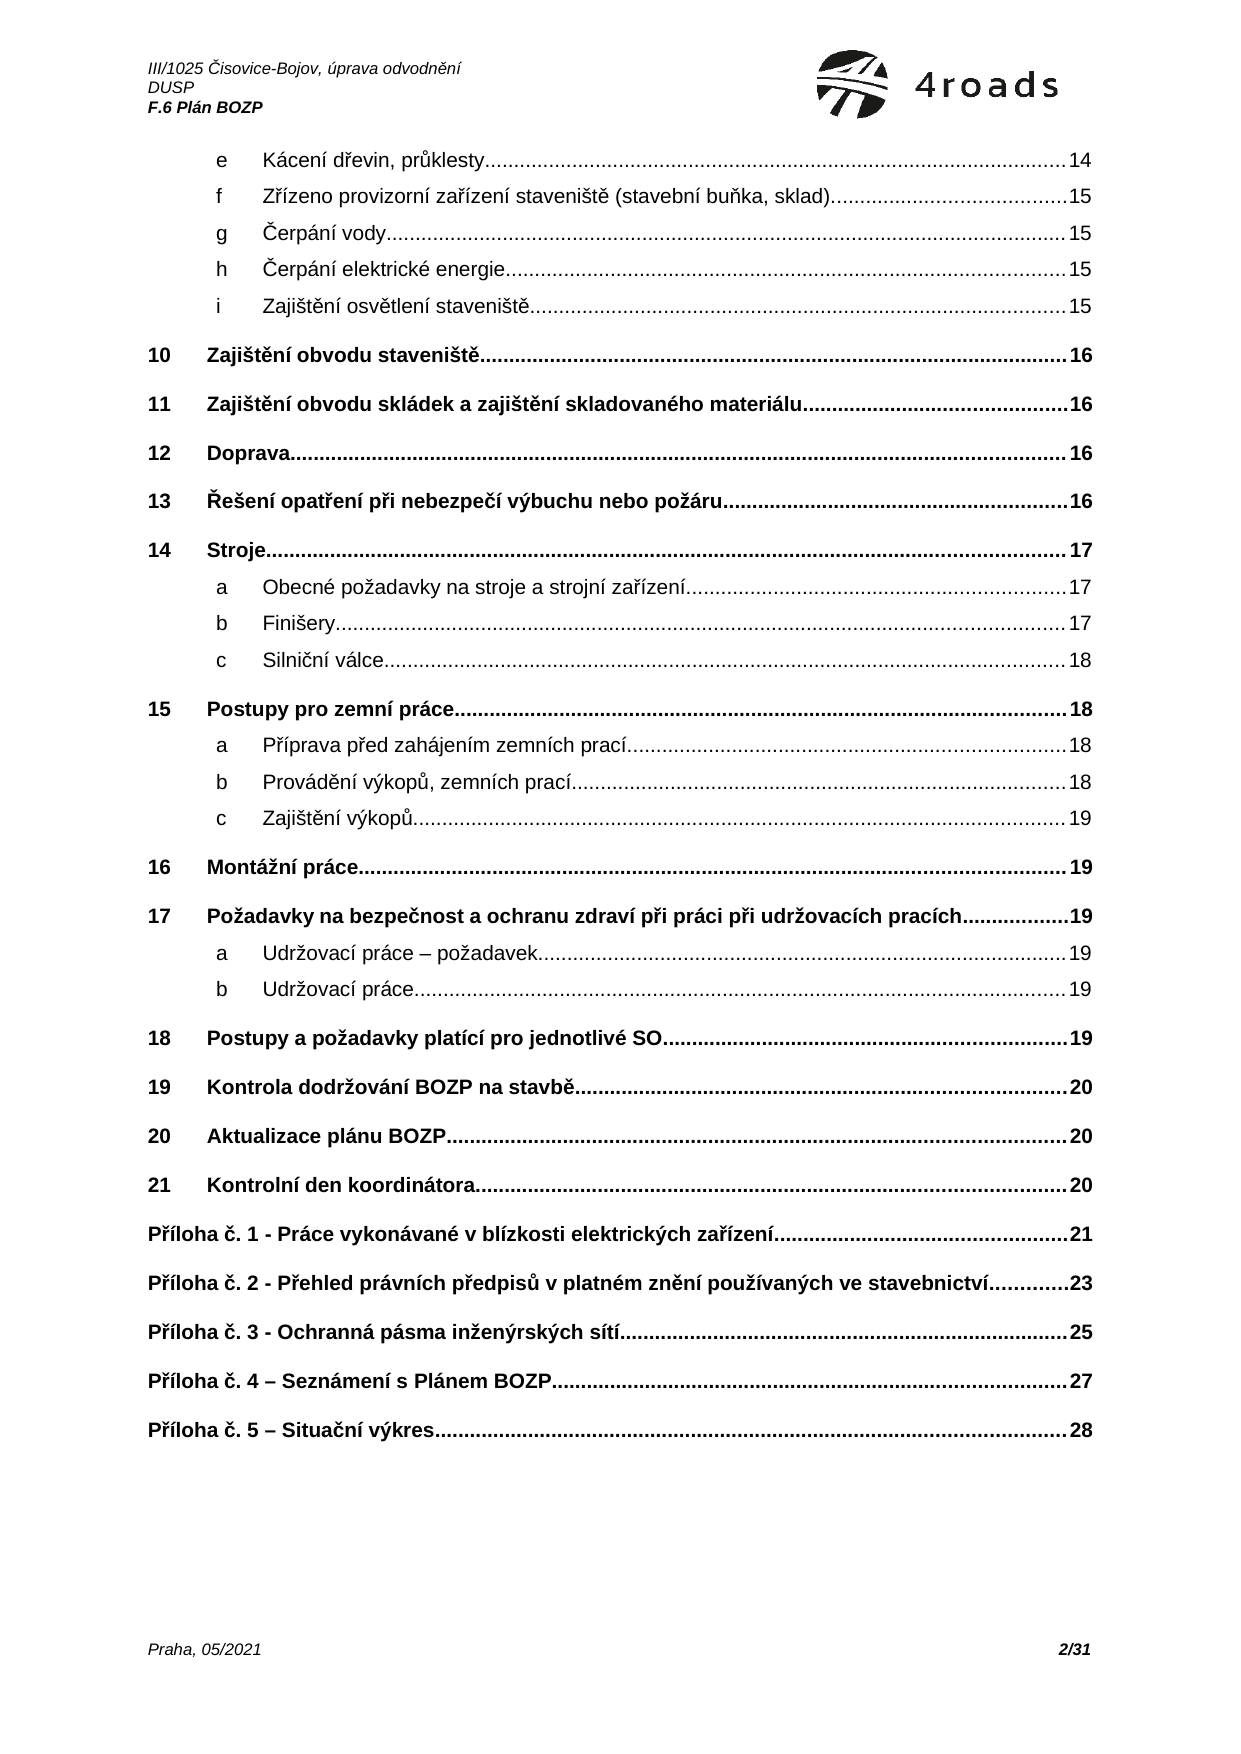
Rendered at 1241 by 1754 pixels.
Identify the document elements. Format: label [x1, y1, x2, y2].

picture [806, 40, 1073, 132]
